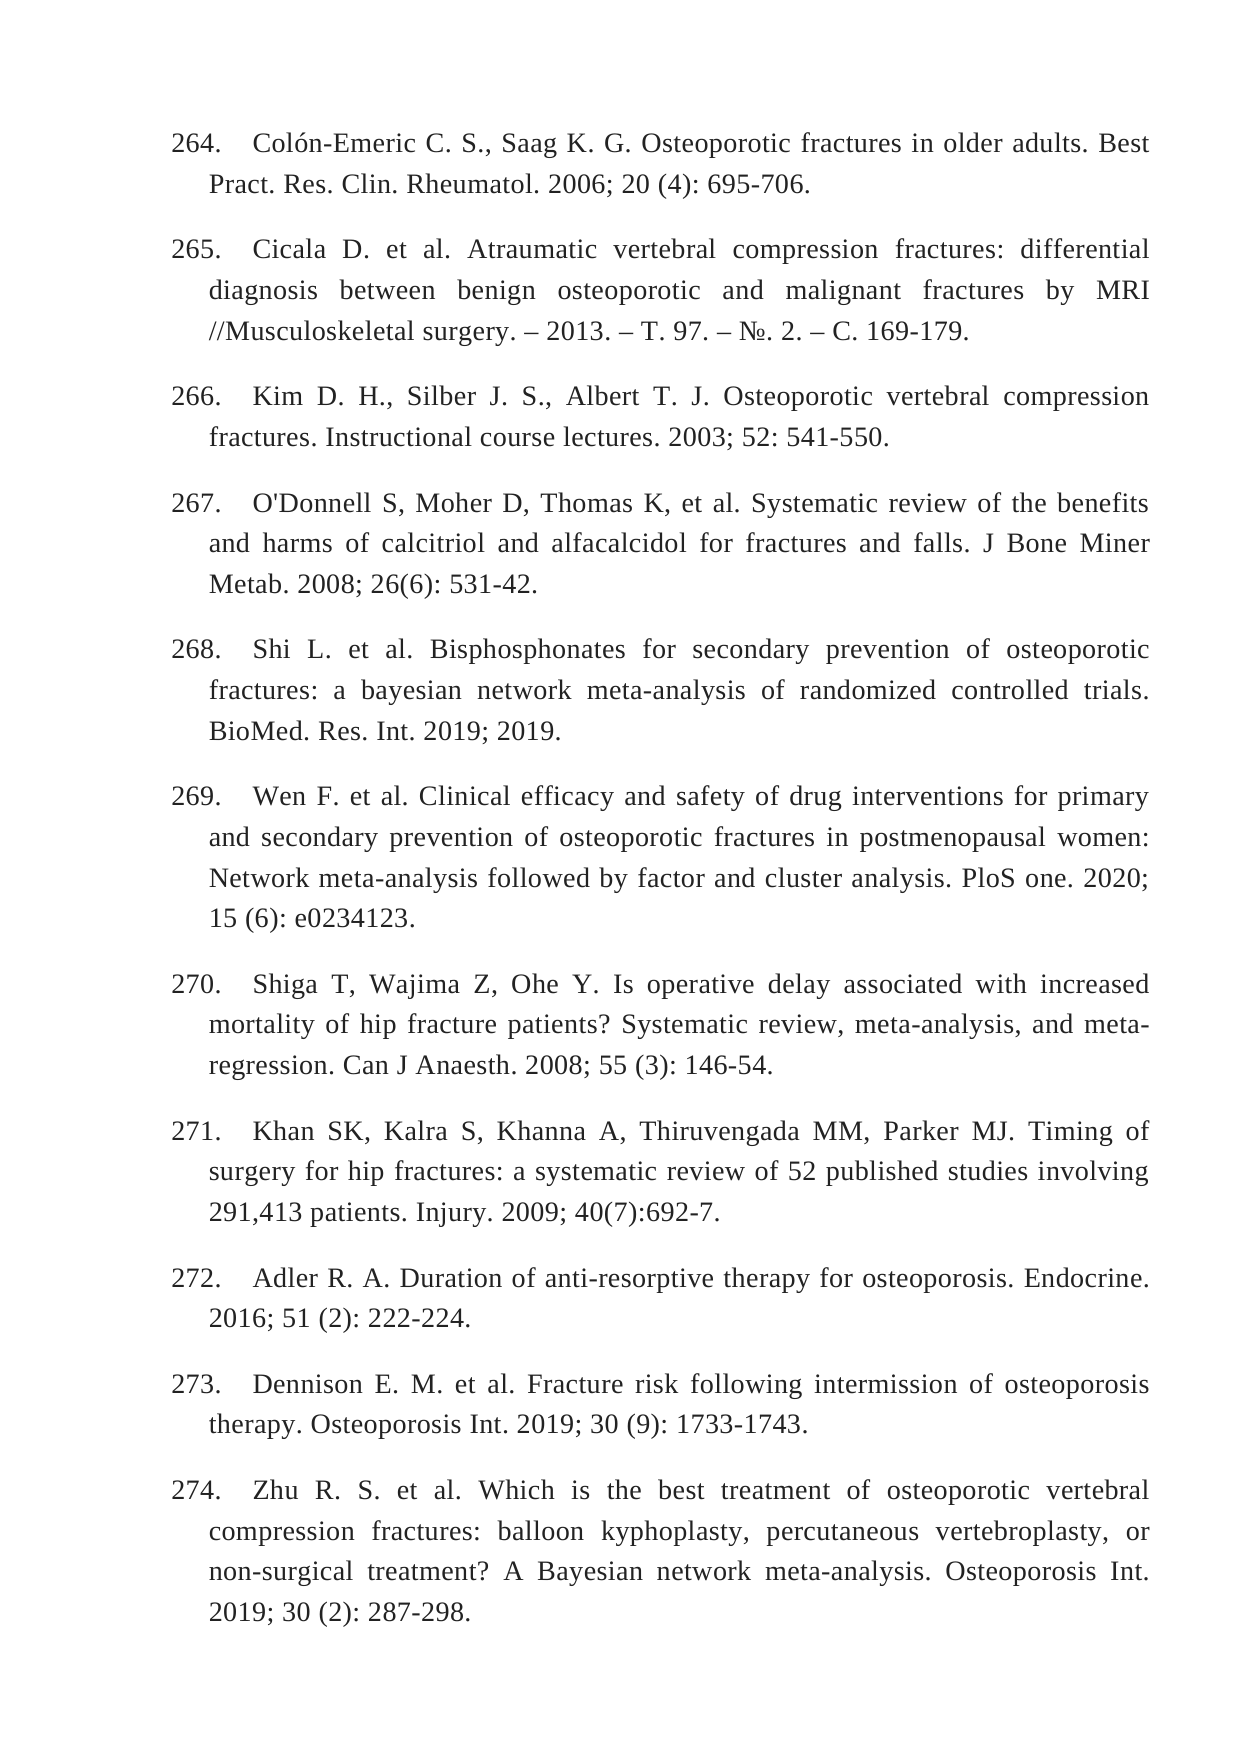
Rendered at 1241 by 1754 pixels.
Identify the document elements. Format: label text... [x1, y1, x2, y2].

list Kim D. H., Silber J. S., Albert T. J. Osteoporotic vertebral compression fractures. Instructional course lectures. 2003; 52: 541-550. [171, 371, 1152, 452]
list Khan SK, Kalra S, Khanna A, Thiruvengada MM, Parker MJ. Timing of surgery for hip fractures: a systematic review of 52 published studies involving 291,413 patients. Injury. 2009; 40(7):692-7. [171, 1106, 1152, 1227]
list Wen F. et al. Clinical efficacy and safety of drug interventions for primary and secondary prevention of osteoporotic fractures in postmenopausal women: Network meta-analysis followed by factor and cluster analysis. PloS one. 2020; 15 (6): e0234123. [171, 771, 1152, 934]
list O'Donnell S, Moher D, Thomas K, et al. Systematic review of the benefits and harms of calcitriol and alfacalcidol for fractures and falls. J Bone Miner Metab. 2008; 26(6): 531-42. [171, 477, 1152, 599]
list Zhu R. S. et al. Which is the best treatment of osteoporotic vertebral compression fractures: balloon kyphoplasty, percutaneous vertebroplasty, or non-surgical treatment? A Bayesian network meta-analysis. Osteoporosis Int. 2019; 30 (2): 287-298. [171, 1465, 1152, 1627]
list Cicala D. et al. Atraumatic vertebral compression fractures: differential diagnosis between benign osteoporotic and malignant fractures by MRI //Musculoskeletal surgery. – 2013. – Т. 97. – №. 2. – С. 169-179. [171, 224, 1152, 346]
list Shi L. et al. Bisphosphonates for secondary prevention of osteoporotic fractures: a bayesian network meta-analysis of randomized controlled trials. BioMed. Res. Int. 2019; 2019. [171, 624, 1152, 746]
list Dennison E. M. et al. Fracture risk following intermission of osteoporosis therapy. Osteoporosis Int. 2019; 30 (9): 1733-1743. [171, 1359, 1152, 1440]
list Adler R. A. Duration of anti-resorptive therapy for osteoporosis. Endocrine. 2016; 51 (2): 222-224. [171, 1252, 1152, 1334]
list Colón-Emeric C. S., Saag K. G. Osteoporotic fractures in older adults. Best Pract. Res. Clin. Rheumatol. 2006; 20 (4): 695-706. [171, 118, 1152, 199]
list Shiga T, Wajima Z, Ohe Y. Is operative delay associated with increased mortality of hip fracture patients? Systematic review, meta-analysis, and meta-regression. Can J Anaesth. 2008; 55 (3): 146-54. [171, 959, 1152, 1081]
